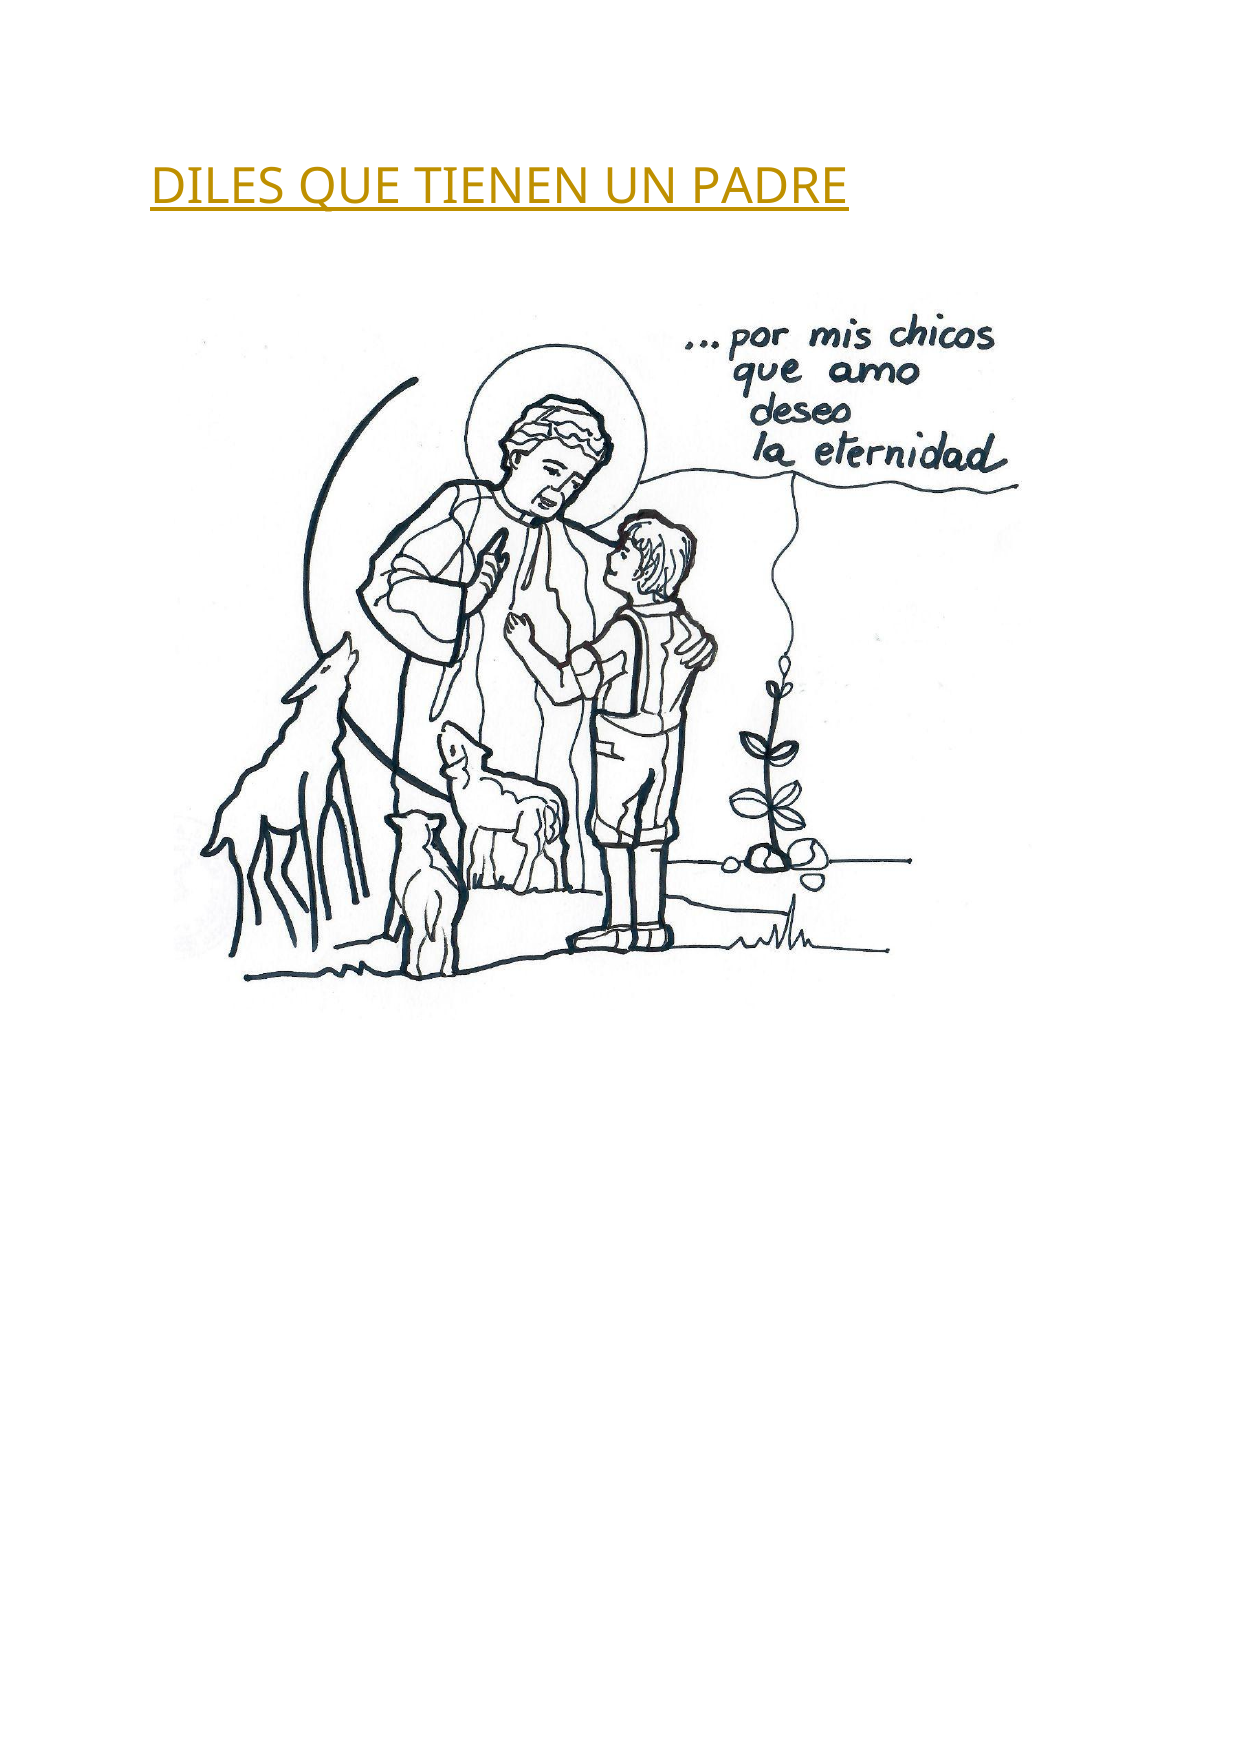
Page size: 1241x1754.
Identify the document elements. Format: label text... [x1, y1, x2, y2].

text DILES QUE TIENEN UN PADRE [150, 150, 1090, 218]
picture [173, 292, 1032, 1020]
